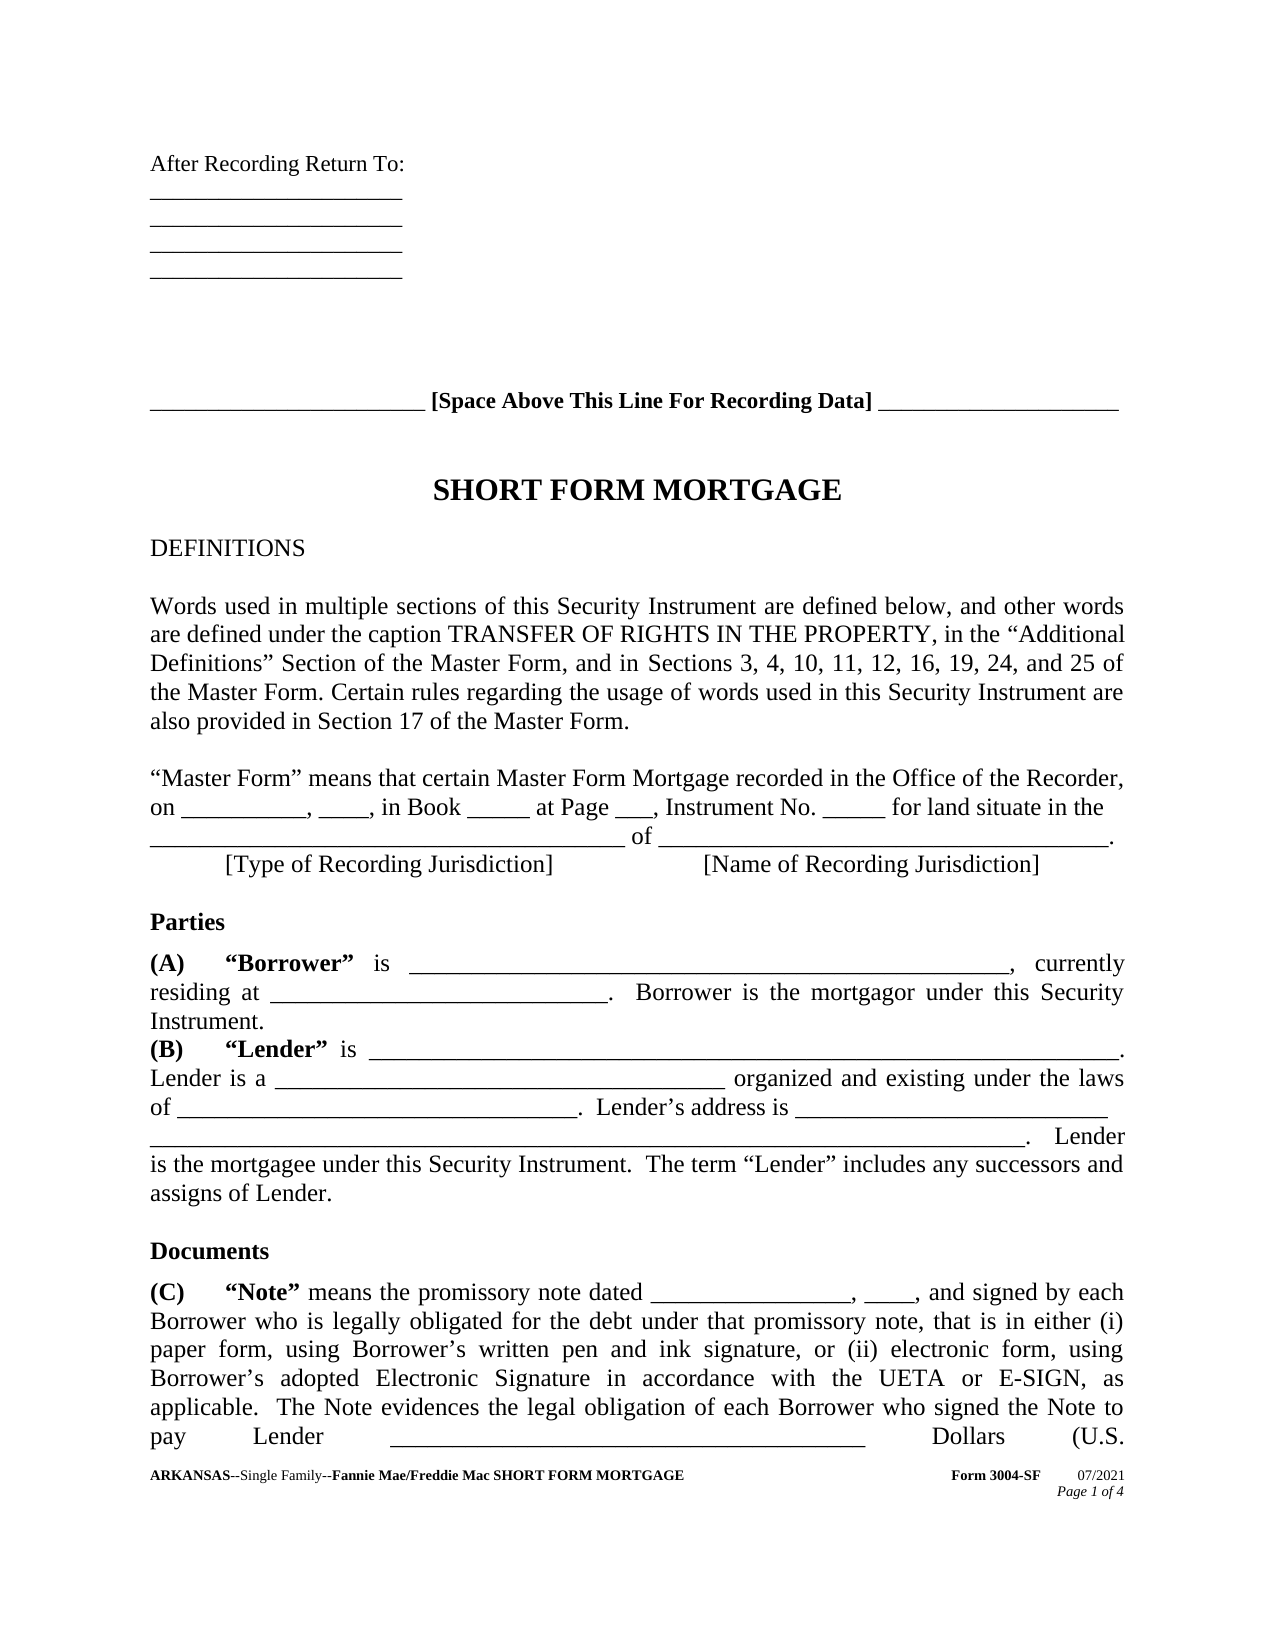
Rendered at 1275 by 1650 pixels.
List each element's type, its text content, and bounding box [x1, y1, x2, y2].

text Documents [150, 1236, 1125, 1264]
text (B) “Lender” is ____________________________________________________________. Lender is a ____________________________________ organized and existing under the laws of ________________________________. Lender’s address is _________________________ [150, 1034, 1125, 1121]
text ______________________ [150, 203, 1125, 229]
text ______________________ [150, 176, 1125, 203]
text ______________________ [150, 229, 1125, 255]
text After Recording Return To: [150, 150, 1125, 176]
text ______________________ [150, 255, 1125, 282]
text (A) “Borrower” is ________________________________________________, currently residing at ___________________________. Borrower is the mortgagor under this Security Instrument. [150, 948, 1125, 1034]
text ________________________ [Space Above This Line For Recording Data] _____________________ [150, 387, 1125, 413]
text Words used in multiple sections of this Security Instrument are defined below, and other words are defined under the caption TRANSFER OF RIGHTS IN THE PROPERTY, in the “Additional Definitions” Section of the Master Form, and in Sections 3, 4, 10, 11, 12, 16, 19, 24, and 25 of the Master Form. Certain rules regarding the usage of words used in this Security Instrument are also provided in Section 17 of the Master Form. [150, 591, 1125, 734]
text SHORT FORM MORTGAGE [150, 471, 1125, 507]
text ______________________________________________________________________. Lender is the mortgagee under this Security Instrument. The term “Lender” includes any successors and assigns of Lender. [150, 1121, 1125, 1207]
text “Master Form” means that certain Master Form Mortgage recorded in the Office of the Recorder, on __________, ____, in Book _____ at Page ___, Instrument No. _____ for land situate in the ______________________________________ of ____________________________________. [150, 763, 1125, 849]
text [Type of Recording Jurisdiction] [Name of Recording Jurisdiction] [150, 849, 1125, 878]
text DEFINITIONS [150, 533, 1125, 562]
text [150, 1277, 1125, 1449]
text Parties [150, 907, 1125, 936]
